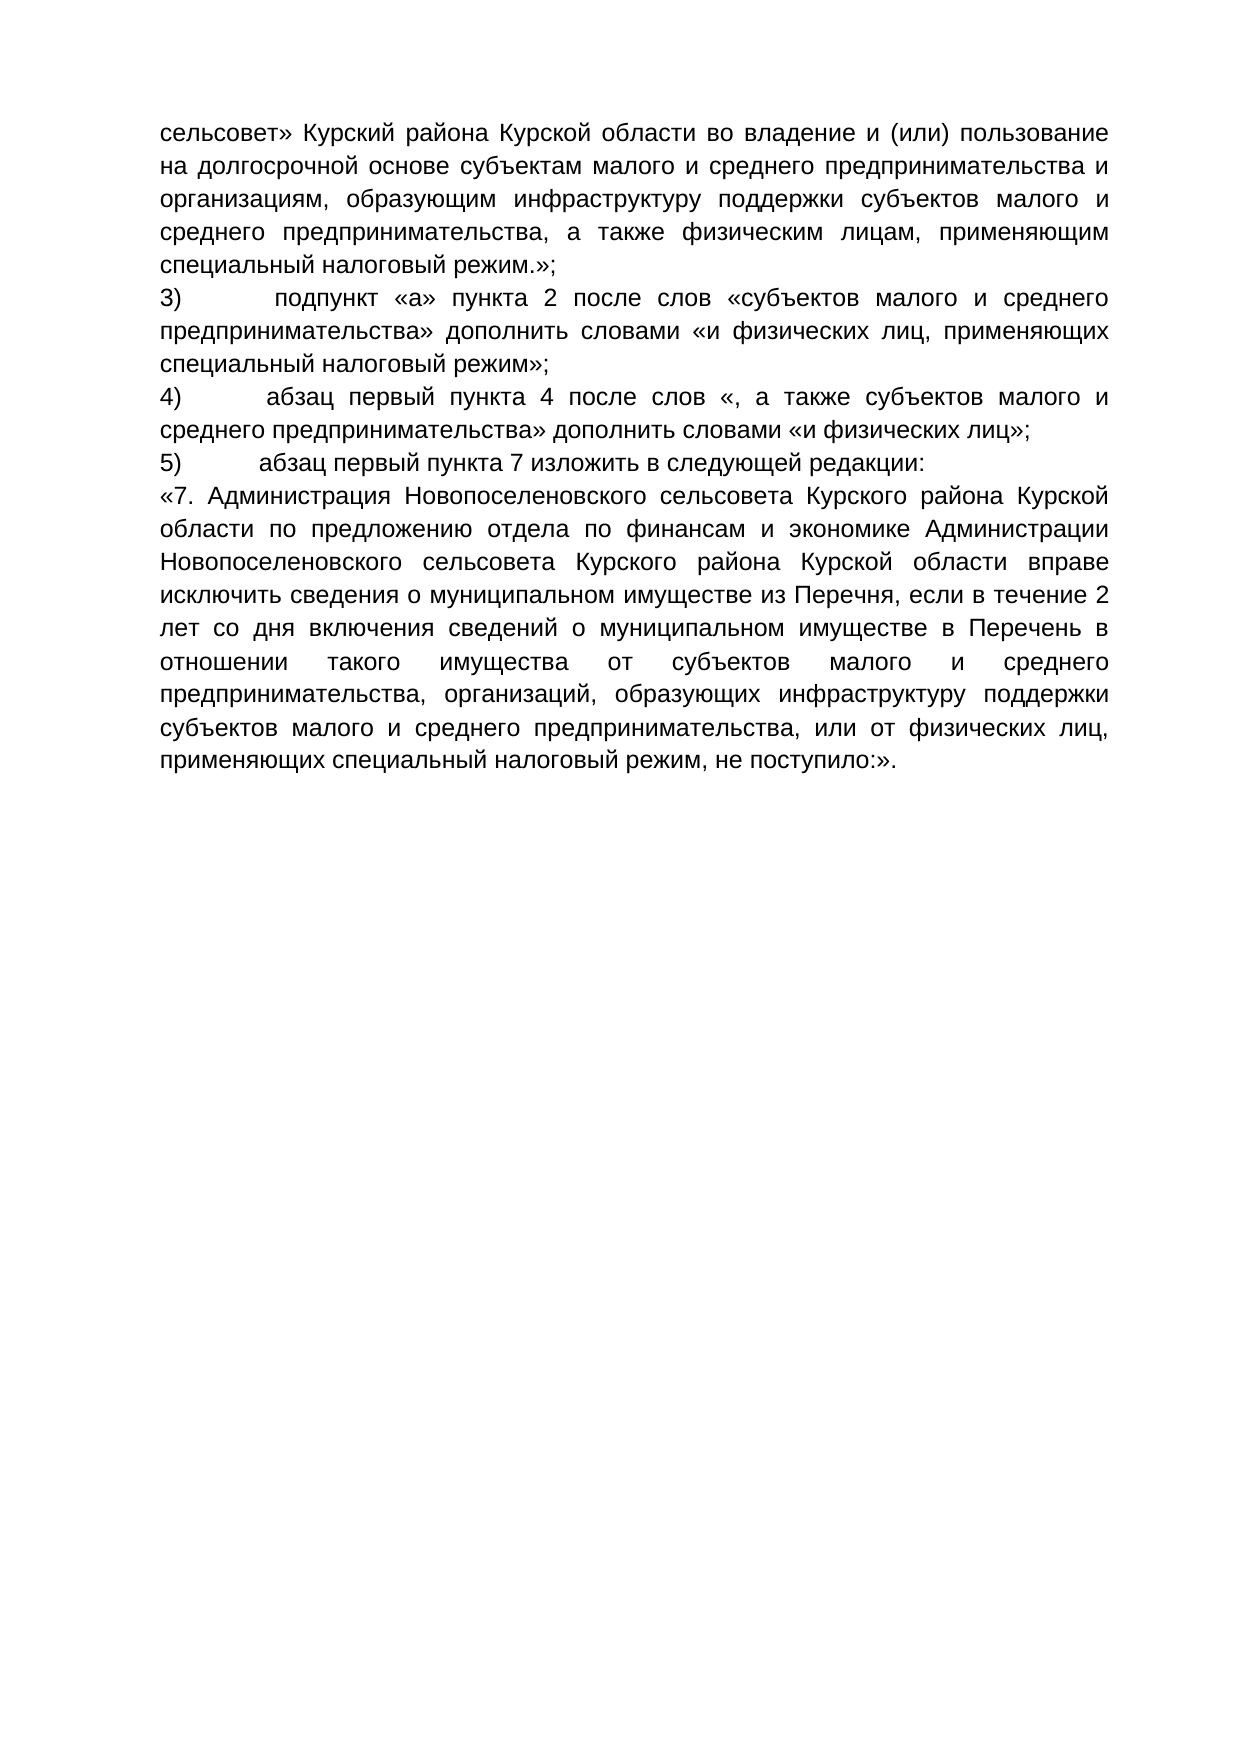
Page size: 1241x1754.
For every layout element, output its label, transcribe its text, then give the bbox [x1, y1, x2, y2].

text 4) абзац первый пункта 4 после слов «, а также субъектов малого и среднего предпринимательства» дополнить словами «и физических лиц»; [159, 382, 1110, 444]
text «7. Администрация Новопоселеновского сельсовета Курского района Курской области по предложению отдела по финансам и экономике Администрации Новопоселеновского сельсовета Курского района Курской области вправе исключить сведения о муниципальном имуществе из Перечня, если в течение 2 лет со дня включения сведений о муниципальном имуществе в Перечень в отношении такого имущества от субъектов малого и среднего предпринимательства, организаций, образующих инфраструктуру поддержки субъектов малого и среднего предпринимательства, или от физических лиц, применяющих специальный налоговый режим, не поступило:». [159, 481, 1110, 774]
text 3) подпункт «а» пункта 2 после слов «субъектов малого и среднего предпринимательства» дополнить словами «и физических лиц, применяющих специальный налоговый режим»; [159, 283, 1110, 378]
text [159, 118, 1110, 279]
text 5) абзац первый пункта 7 изложить в следующей редакции: [159, 448, 1110, 477]
